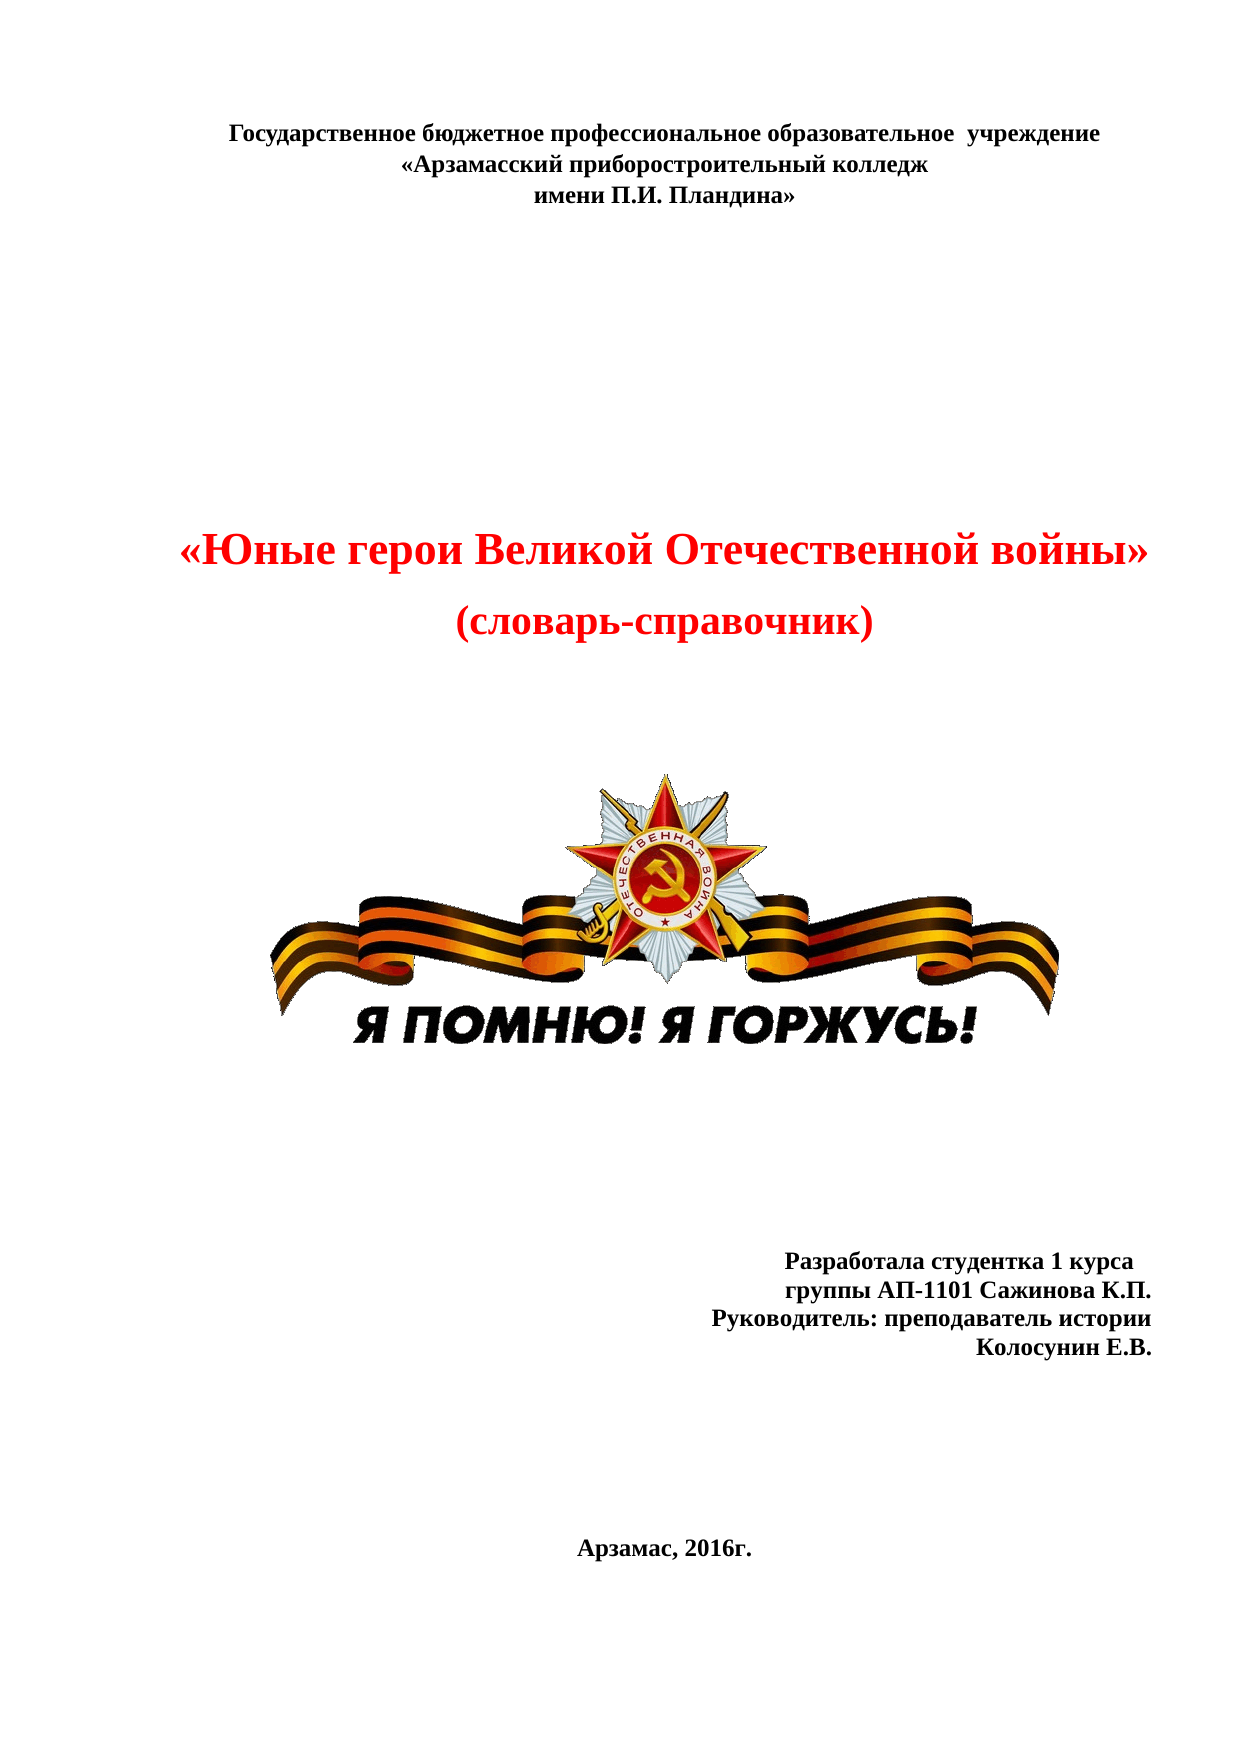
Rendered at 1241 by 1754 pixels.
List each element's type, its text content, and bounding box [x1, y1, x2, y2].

text «Арзамасский приборостроительный колледж [177, 149, 1152, 178]
text Разработала студентка 1 курса [177, 1246, 1152, 1275]
text (словарь-справочник) [177, 595, 1152, 643]
text Руководитель: преподаватель истории [177, 1303, 1152, 1332]
text имени П.И. Пландина» [177, 180, 1152, 209]
text Государственное бюджетное профессиональное образовательное учреждение [177, 118, 1152, 147]
text группы АП-1101 Сажинова К.П. [177, 1275, 1152, 1303]
picture [270, 774, 1059, 1056]
text Колосунин Е.В. [177, 1332, 1152, 1361]
text «Юные герои Великой Отечественной войны» [177, 522, 1152, 574]
text Арзамас, 2016г. [177, 1533, 1152, 1562]
